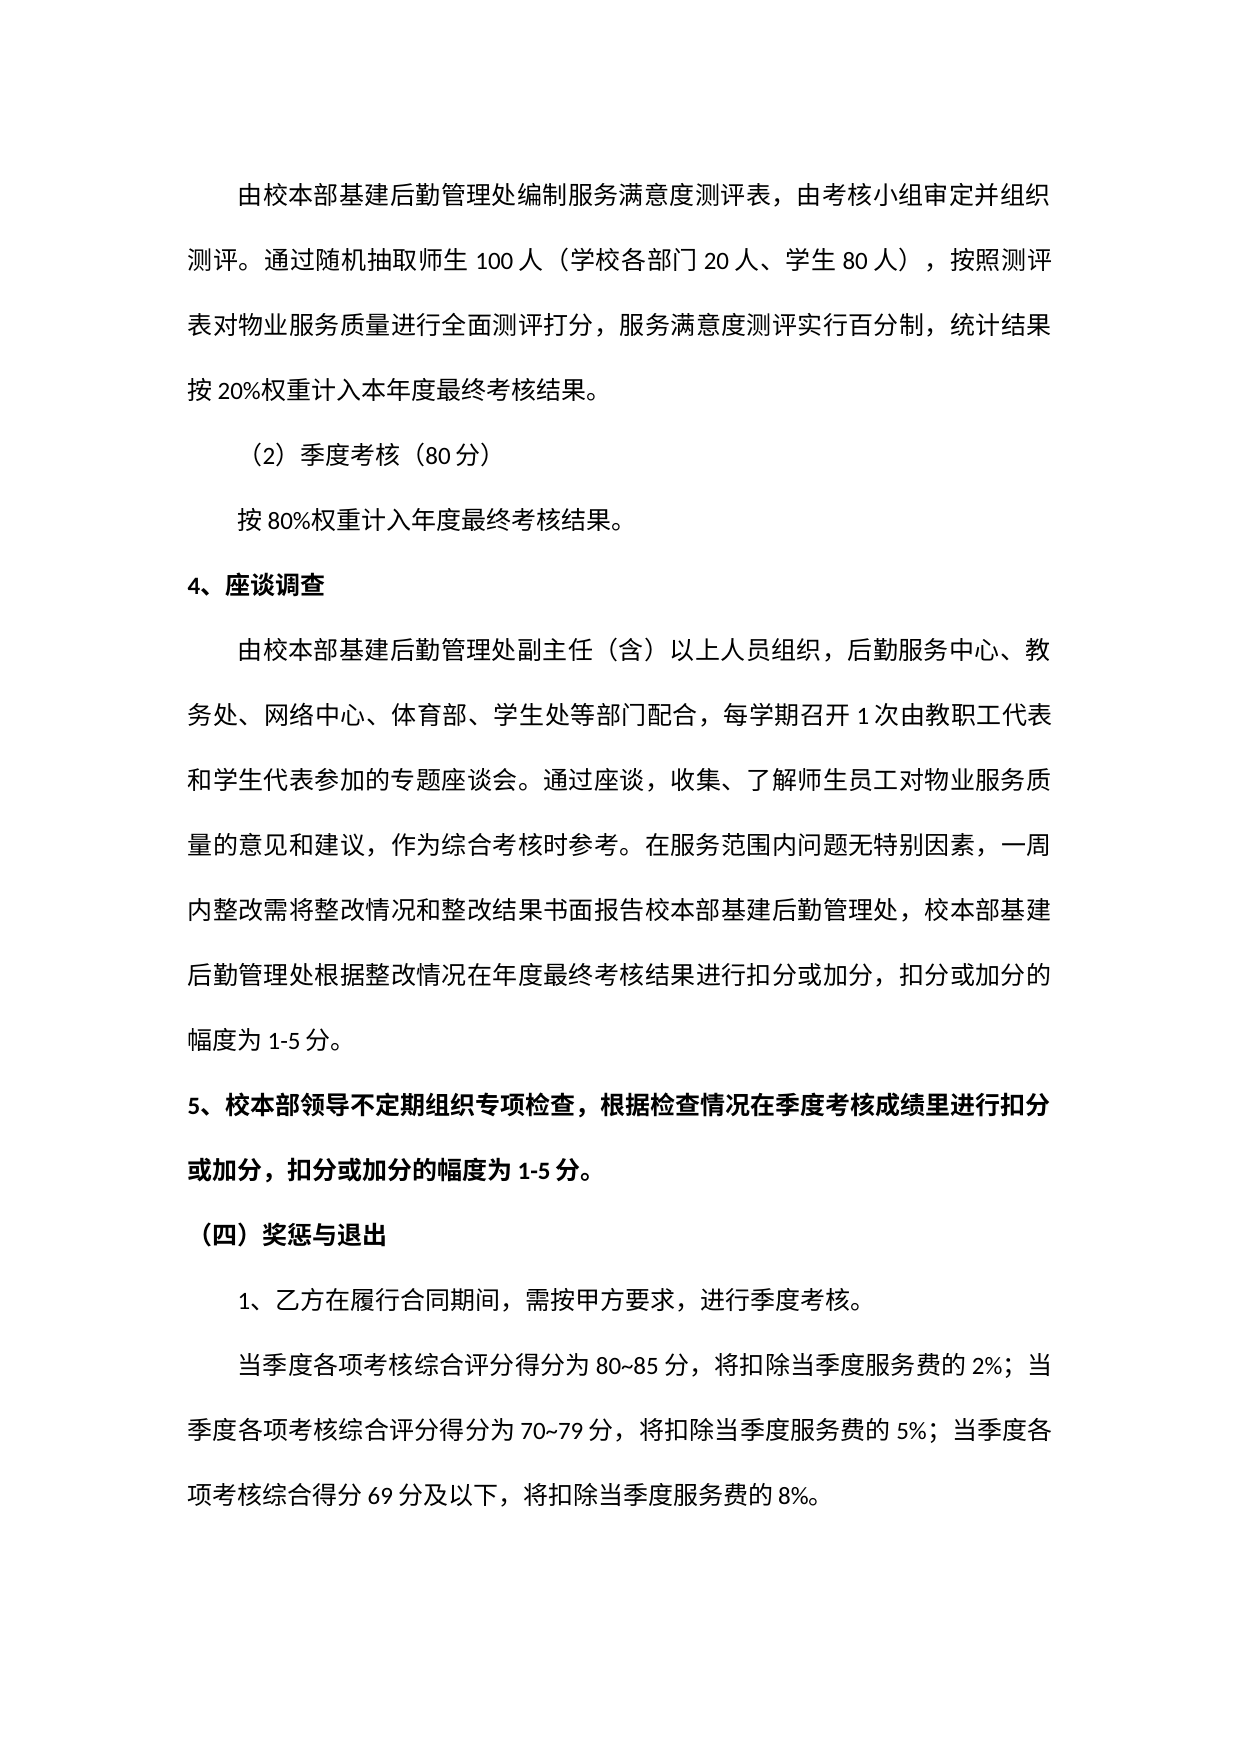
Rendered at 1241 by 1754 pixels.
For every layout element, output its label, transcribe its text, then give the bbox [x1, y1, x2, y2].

text （四）奖惩与退出 [187, 1202, 1053, 1267]
text 4、座谈调查 [187, 552, 1053, 617]
text 当季度各项考核综合评分得分为80~85分，将扣除当季度服务费的2%；当季度各项考核综合评分得分为70~79分，将扣除当季度服务费的5%；当季度各项考核综合得分69分及以下，将扣除当季度服务费的8%。 [187, 1332, 1053, 1527]
text 由校本部基建后勤管理处编制服务满意度测评表，由考核小组审定并组织测评。通过随机抽取师生100人（学校各部门20人、学生80人），按照测评表对物业服务质量进行全面测评打分，服务满意度测评实行百分制，统计结果按20%权重计入本年度最终考核结果。 [187, 162, 1053, 422]
text 按80%权重计入年度最终考核结果。 [187, 487, 1053, 552]
text 1、乙方在履行合同期间，需按甲方要求，进行季度考核。 [187, 1267, 1053, 1332]
text 由校本部基建后勤管理处副主任（含）以上人员组织，后勤服务中心、教务处、网络中心、体育部、学生处等部门配合，每学期召开1次由教职工代表和学生代表参加的专题座谈会。通过座谈，收集、了解师生员工对物业服务质量的意见和建议，作为综合考核时参考。在服务范围内问题无特别因素，一周内整改需将整改情况和整改结果书面报告校本部基建后勤管理处，校本部基建后勤管理处根据整改情况在年度最终考核结果进行扣分或加分，扣分或加分的幅度为1-5分。 [187, 617, 1053, 1072]
text （2）季度考核（80分） [187, 422, 1053, 487]
text 5、校本部领导不定期组织专项检查，根据检查情况在季度考核成绩里进行扣分或加分，扣分或加分的幅度为1-5分。 [187, 1072, 1053, 1202]
